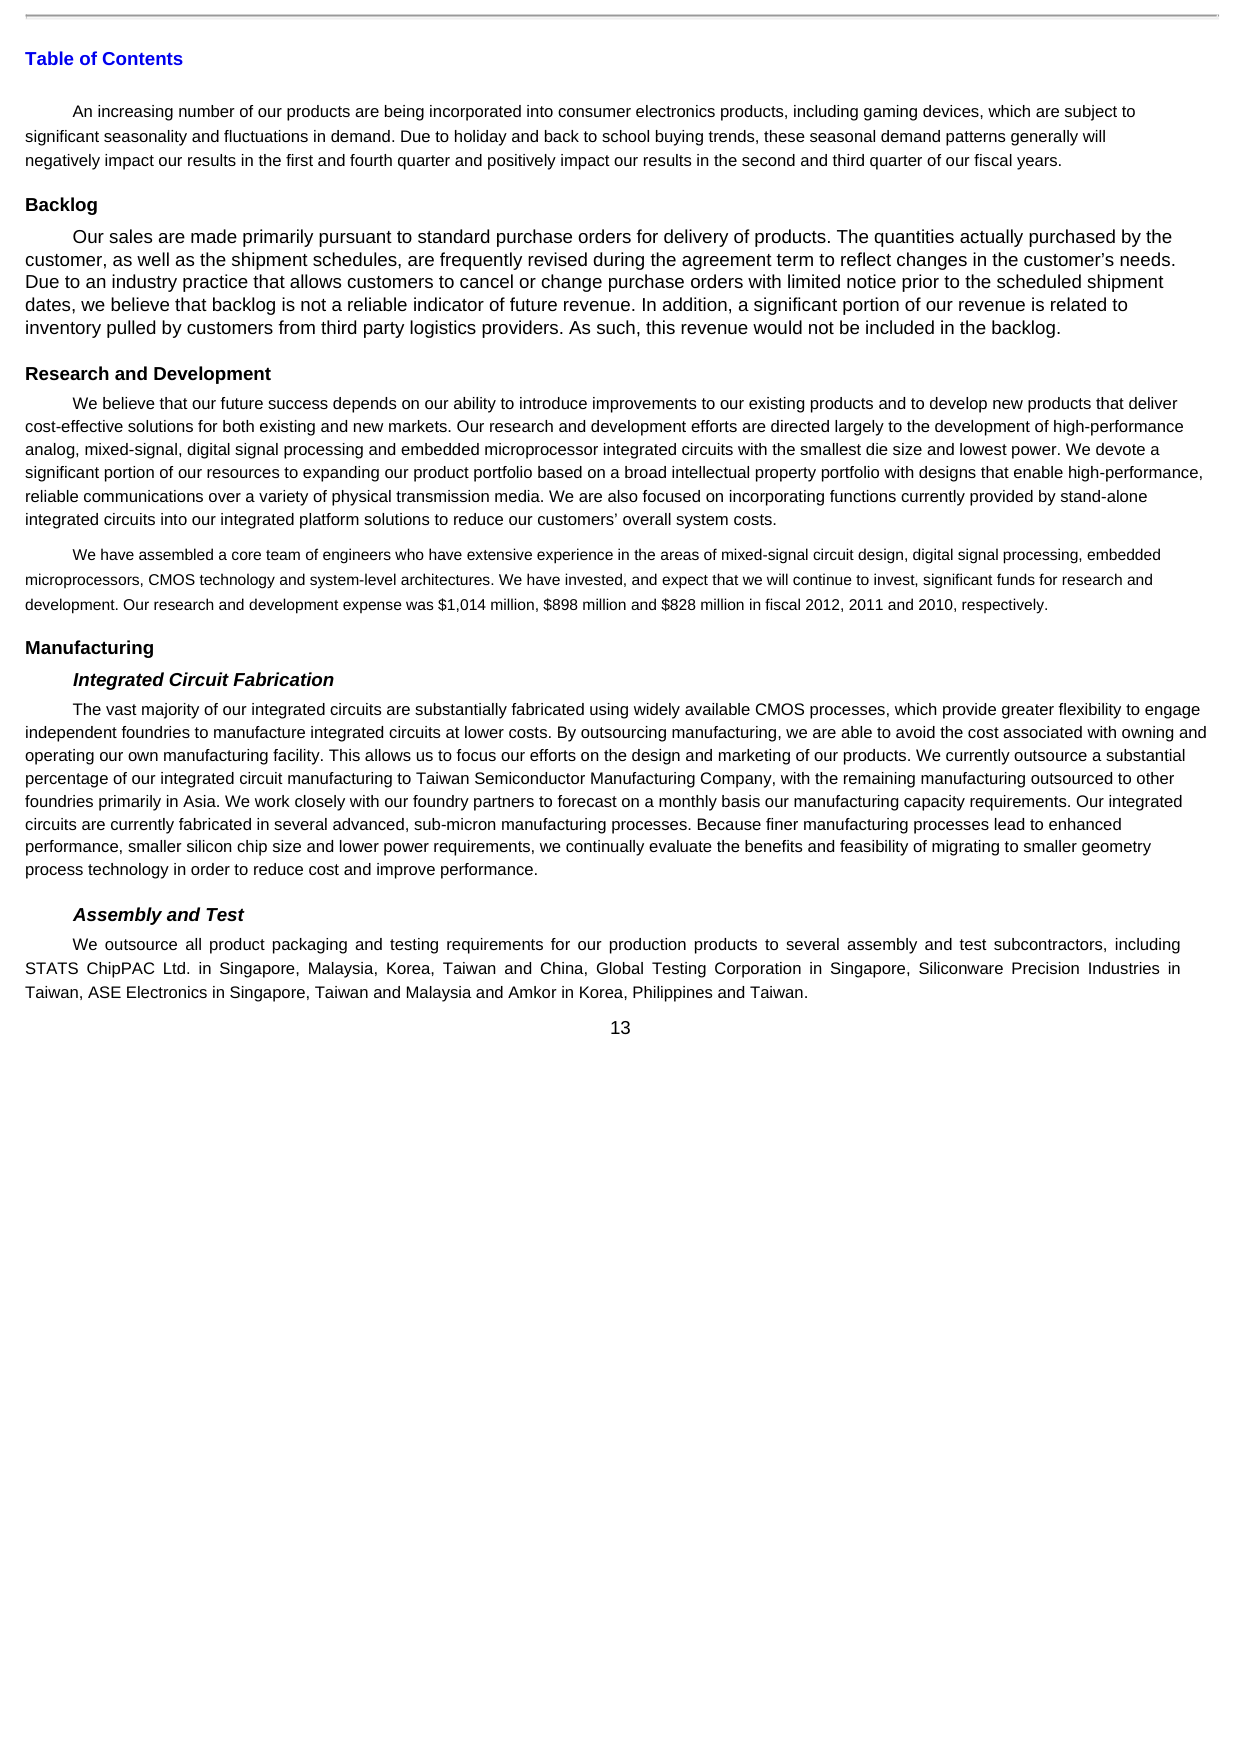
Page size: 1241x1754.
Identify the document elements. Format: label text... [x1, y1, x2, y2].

text Integrated Circuit Fabrication [73, 669, 1213, 690]
text The vast majority of our integrated circuits are substantially fabricated using widely available CMOS processes, which provide greater flexibility to engage independent foundries to manufacture integrated circuits at lower costs. By outsourcing manufacturing, we are able to avoid the cost associated with owning and operating our own manufacturing facility. This allows us to focus our efforts on the design and marketing of our products. We currently outsource a substantial percentage of our integrated circuit manufacturing to Taiwan Semiconductor Manufacturing Company, with the remaining manufacturing outsourced to other foundries primarily in Asia. We work closely with our foundry partners to forecast on a monthly basis our manufacturing capacity requirements. Our integrated circuits are currently fabricated in several advanced, sub-micron manufacturing processes. Because finer manufacturing processes lead to enhanced performance, smaller silicon chip size and lower power requirements, we continually evaluate the benefits and feasibility of migrating to smaller geometry process technology in order to reduce cost and improve performance. [25, 700, 1211, 879]
text Manufacturing [25, 637, 1213, 659]
text 13 [25, 1017, 1215, 1039]
picture [23, 14, 1220, 21]
text We believe that our future success depends on our ability to introduce improvements to our existing products and to develop new products that deliver cost-effective solutions for both existing and new markets. Our research and development efforts are directed largely to the development of high-performance analog, mixed-signal, digital signal processing and embedded microprocessor integrated circuits with the smallest die size and lowest power. We devote a significant portion of our resources to expanding our product portfolio based on a broad intellectual property portfolio with designs that enable high-performance, reliable communications over a variety of physical transmission media. We are also focused on incorporating functions currently provided by stand-alone integrated circuits into our integrated platform solutions to reduce our customers’ overall system costs. [25, 394, 1213, 529]
text Backlog [25, 194, 1213, 216]
text Our sales are made primarily pursuant to standard purchase orders for delivery of products. The quantities actually purchased by the customer, as well as the shipment schedules, are frequently revised during the agreement term to reflect changes in the customer’s needs. Due to an industry practice that allows customers to cancel or change purchase orders with limited notice prior to the scheduled shipment dates, we believe that backlog is not a reliable indicator of future revenue. In addition, a significant portion of our revenue is related to inventory pulled by customers from third party logistics providers. As such, this revenue would not be included in the backlog. [25, 226, 1192, 338]
text Table of Contents [25, 48, 1213, 69]
text We outsource all product packaging and testing requirements for our production products to several assembly and test subcontractors, including STATS ChipPAC Ltd. in Singapore, Malaysia, Korea, Taiwan and China, Global Testing Corporation in Singapore, Siliconware Precision Industries in Taiwan, ASE Electronics in Singapore, Taiwan and Malaysia and Amkor in Korea, Philippines and Taiwan. [25, 935, 1182, 1002]
text Research and Development [25, 362, 1213, 384]
text We have assembled a core team of engineers who have extensive experience in the areas of mixed-signal circuit design, digital signal processing, embedded microprocessors, CMOS technology and system-level architectures. We have invested, and expect that we will continue to invest, significant funds for research and development. Our research and development expense was $1,014 million, $898 million and $828 million in fiscal 2012, 2011 and 2010, respectively. [25, 545, 1213, 613]
text An increasing number of our products are being incorporated into consumer electronics products, including gaming devices, which are subject to significant seasonality and fluctuations in demand. Due to holiday and back to school buying trends, these seasonal demand patterns generally will negatively impact our results in the first and fourth quarter and positively impact our results in the second and third quarter of our fiscal years. [25, 102, 1182, 170]
text Assembly and Test [73, 904, 1213, 925]
